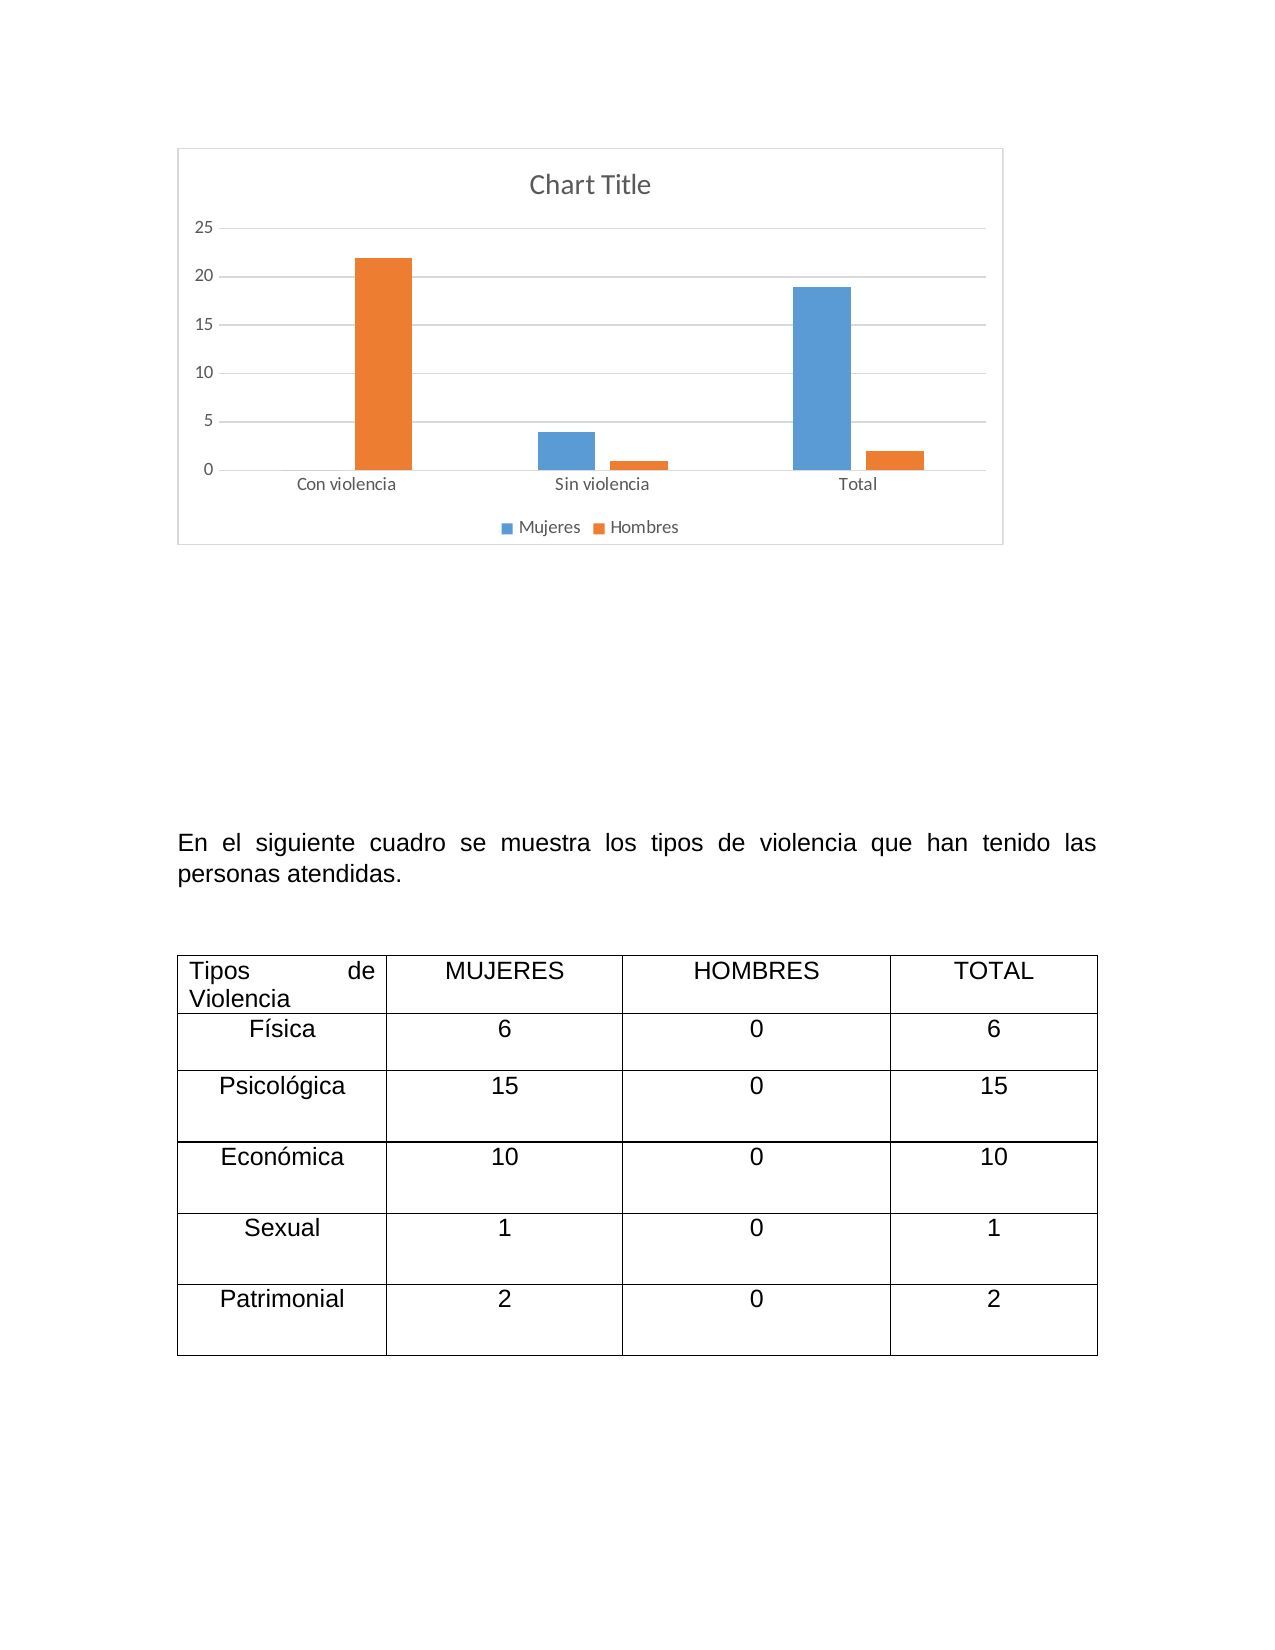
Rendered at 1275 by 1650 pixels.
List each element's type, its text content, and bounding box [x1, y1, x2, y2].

table_cell 15 [891, 1071, 1097, 1141]
table_cell 0 [623, 1143, 890, 1212]
table_cell 0 [623, 1071, 890, 1141]
table_cell Psicológica [178, 1071, 386, 1141]
table_cell 1 [891, 1214, 1097, 1283]
table_cell 0 [623, 1285, 890, 1354]
table_cell 1 [387, 1214, 622, 1283]
table_header HOMBRES [623, 956, 890, 1013]
table_cell Económica [178, 1143, 386, 1212]
table_cell 6 [387, 1014, 622, 1070]
table_cell 10 [387, 1143, 622, 1212]
table_cell 6 [891, 1014, 1097, 1070]
table_header Tipos de Violencia [178, 956, 386, 1013]
table_cell 15 [387, 1071, 622, 1141]
table_cell 10 [891, 1143, 1097, 1212]
table_cell 2 [387, 1285, 622, 1354]
text En el siguiente cuadro se muestra los tipos de violencia que han tenido las personas atendidas. [177, 828, 1098, 888]
table_cell 0 [623, 1214, 890, 1283]
table_header TOTAL [891, 956, 1097, 1013]
table_cell 0 [623, 1014, 890, 1070]
table_cell Sexual [178, 1214, 386, 1283]
table_cell Patrimonial [178, 1285, 386, 1354]
table_cell 2 [891, 1285, 1097, 1354]
table_cell Física [178, 1014, 386, 1070]
table_header MUJERES [387, 956, 622, 1013]
